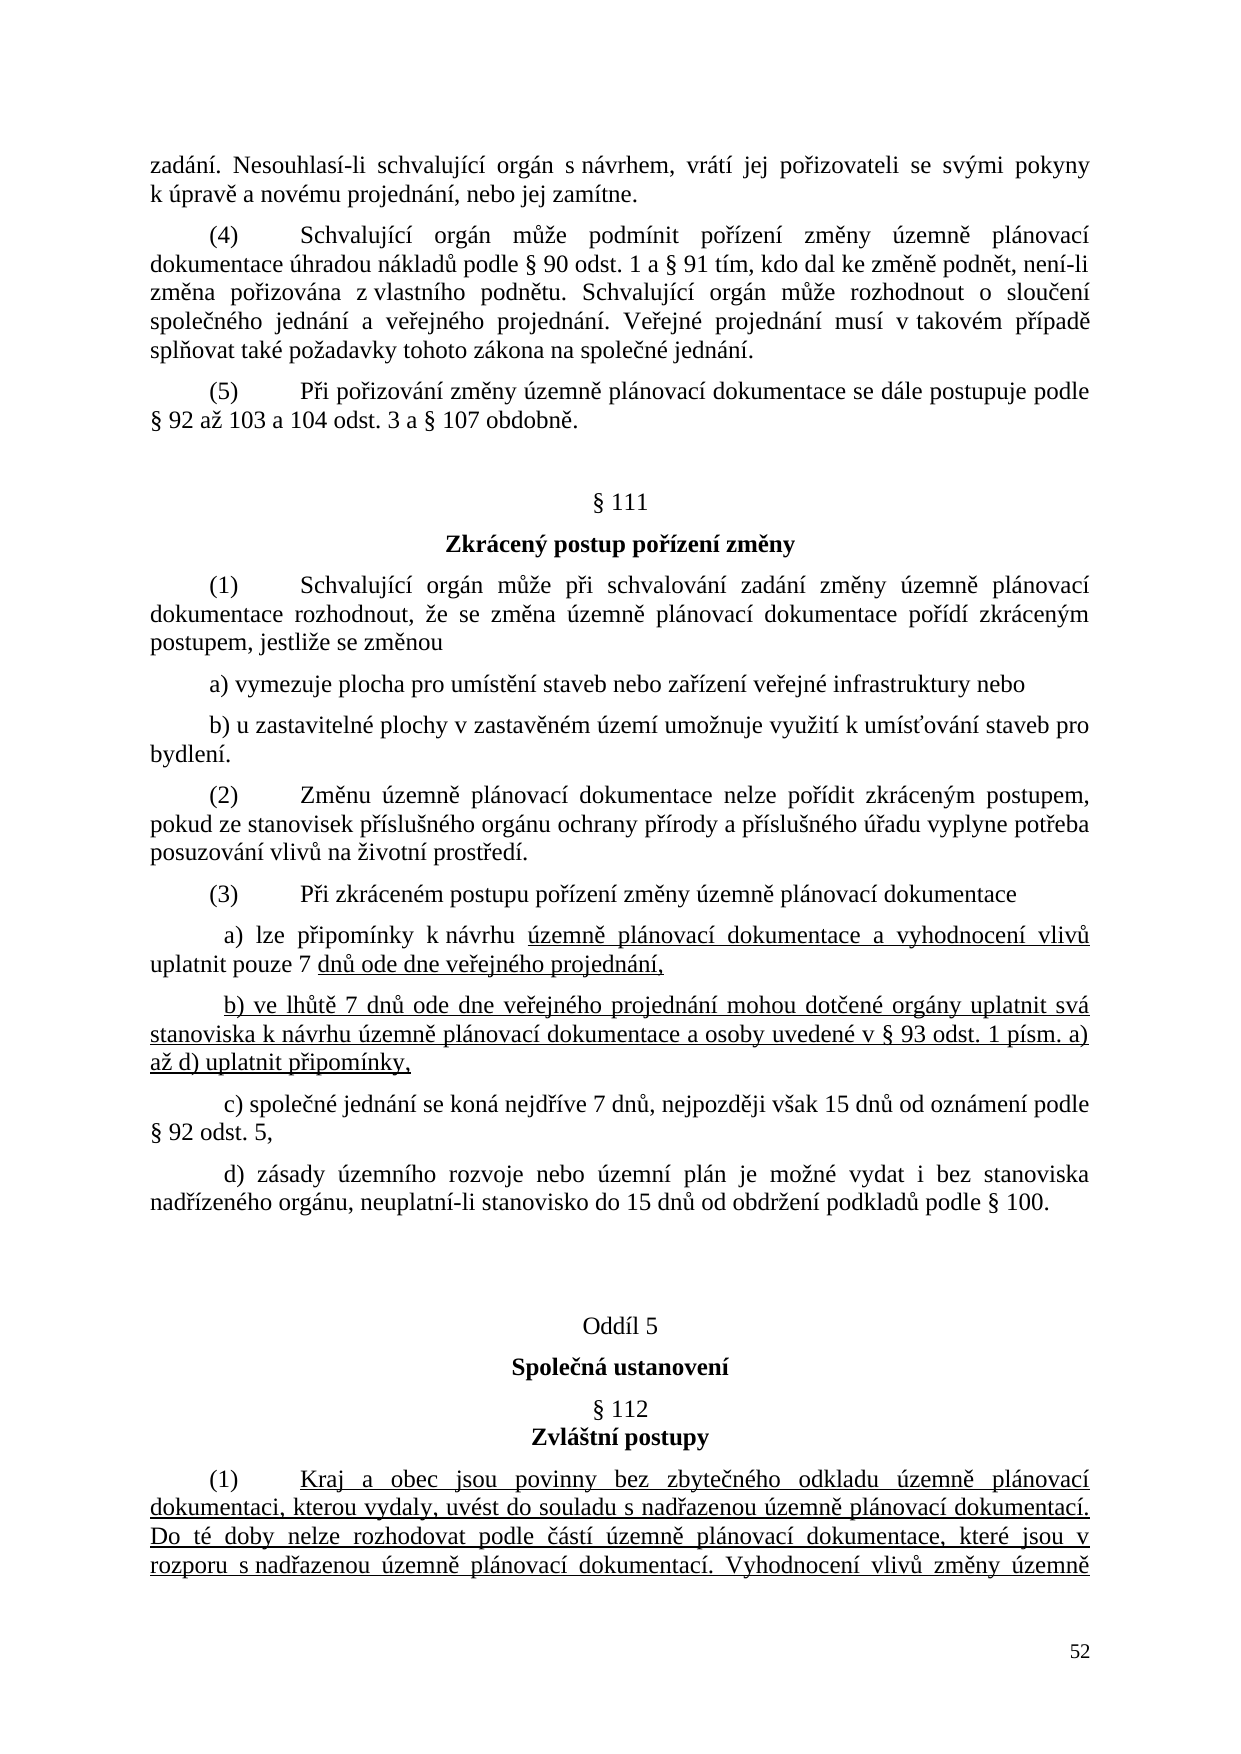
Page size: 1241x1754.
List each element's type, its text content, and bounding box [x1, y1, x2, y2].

text (2) Změnu územně plánovací dokumentace nelze pořídit zkráceným postupem, pokud ze stanovisek příslušného orgánu ochrany přírody a příslušného úřadu vyplyne potřeba posuzování vlivů na životní prostředí. [150, 780, 1090, 866]
text a) vymezuje plocha pro umístění staveb nebo zařízení veřejné infrastruktury nebo [150, 669, 1090, 697]
text Společná ustanovení [150, 1352, 1090, 1381]
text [150, 1548, 1090, 1575]
text Zkrácený postup pořízení změny [150, 529, 1090, 557]
text c) společné jednání se koná nejdříve 7 dnů, nejpozději však 15 dnů od oznámení podle § 92 odst. 5, [150, 1089, 1090, 1146]
text b) u zastavitelné plochy v zastavěném území umožnuje využití k umísťování staveb pro bydlení. [150, 710, 1090, 767]
text (4) Schvalující orgán může podmínit pořízení změny územně plánovací dokumentace úhradou nákladů podle § 90 odst. 1 a § 91 tím, kdo dal ke změně podnět, není-li změna pořizována z vlastního podnětu. Schvalující orgán může rozhodnout o sloučení společného jednání a veřejného projednání. Veřejné projednání musí v takovém případě splňovat také požadavky tohoto zákona na společné jednání. [150, 220, 1090, 364]
text (5) Při pořizování změny územně plánovací dokumentace se dále postupuje podle § 92 až 103 a 104 odst. 3 a § 107 obdobně. [150, 376, 1090, 434]
text Oddíl 5 [150, 1311, 1090, 1340]
text (3) Při zkráceném postupu pořízení změny územně plánovací dokumentace [150, 879, 1090, 907]
text a) lze připomínky k návrhu územně plánovací dokumentace a vyhodnocení vlivů uplatnit pouze 7 dnů ode dne veřejného projednání, [150, 920, 1090, 977]
text b) ve lhůtě 7 dnů ode dne veřejného projednání mohou dotčené orgány uplatnit svá stanoviska k návrhu územně plánovací dokumentace a osoby uvedené v § 93 odst. 1 písm. a) až d) uplatnit připomínky, [150, 990, 1090, 1076]
text § 111 [150, 487, 1090, 516]
text (1) Schvalující orgán může při schvalování zadání změny územně plánovací dokumentace rozhodnout, že se změna územně plánovací dokumentace pořídí zkráceným postupem, jestliže se změnou [150, 570, 1090, 656]
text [150, 150, 1090, 207]
text § 112 Zvláštní postupy [150, 1394, 1090, 1451]
text d) zásady územního rozvoje nebo územní plán je možné vydat i bez stanoviska nadřízeného orgánu, neuplatní-li stanovisko do 15 dnů od obdržení podkladů podle § 100. [150, 1159, 1090, 1216]
